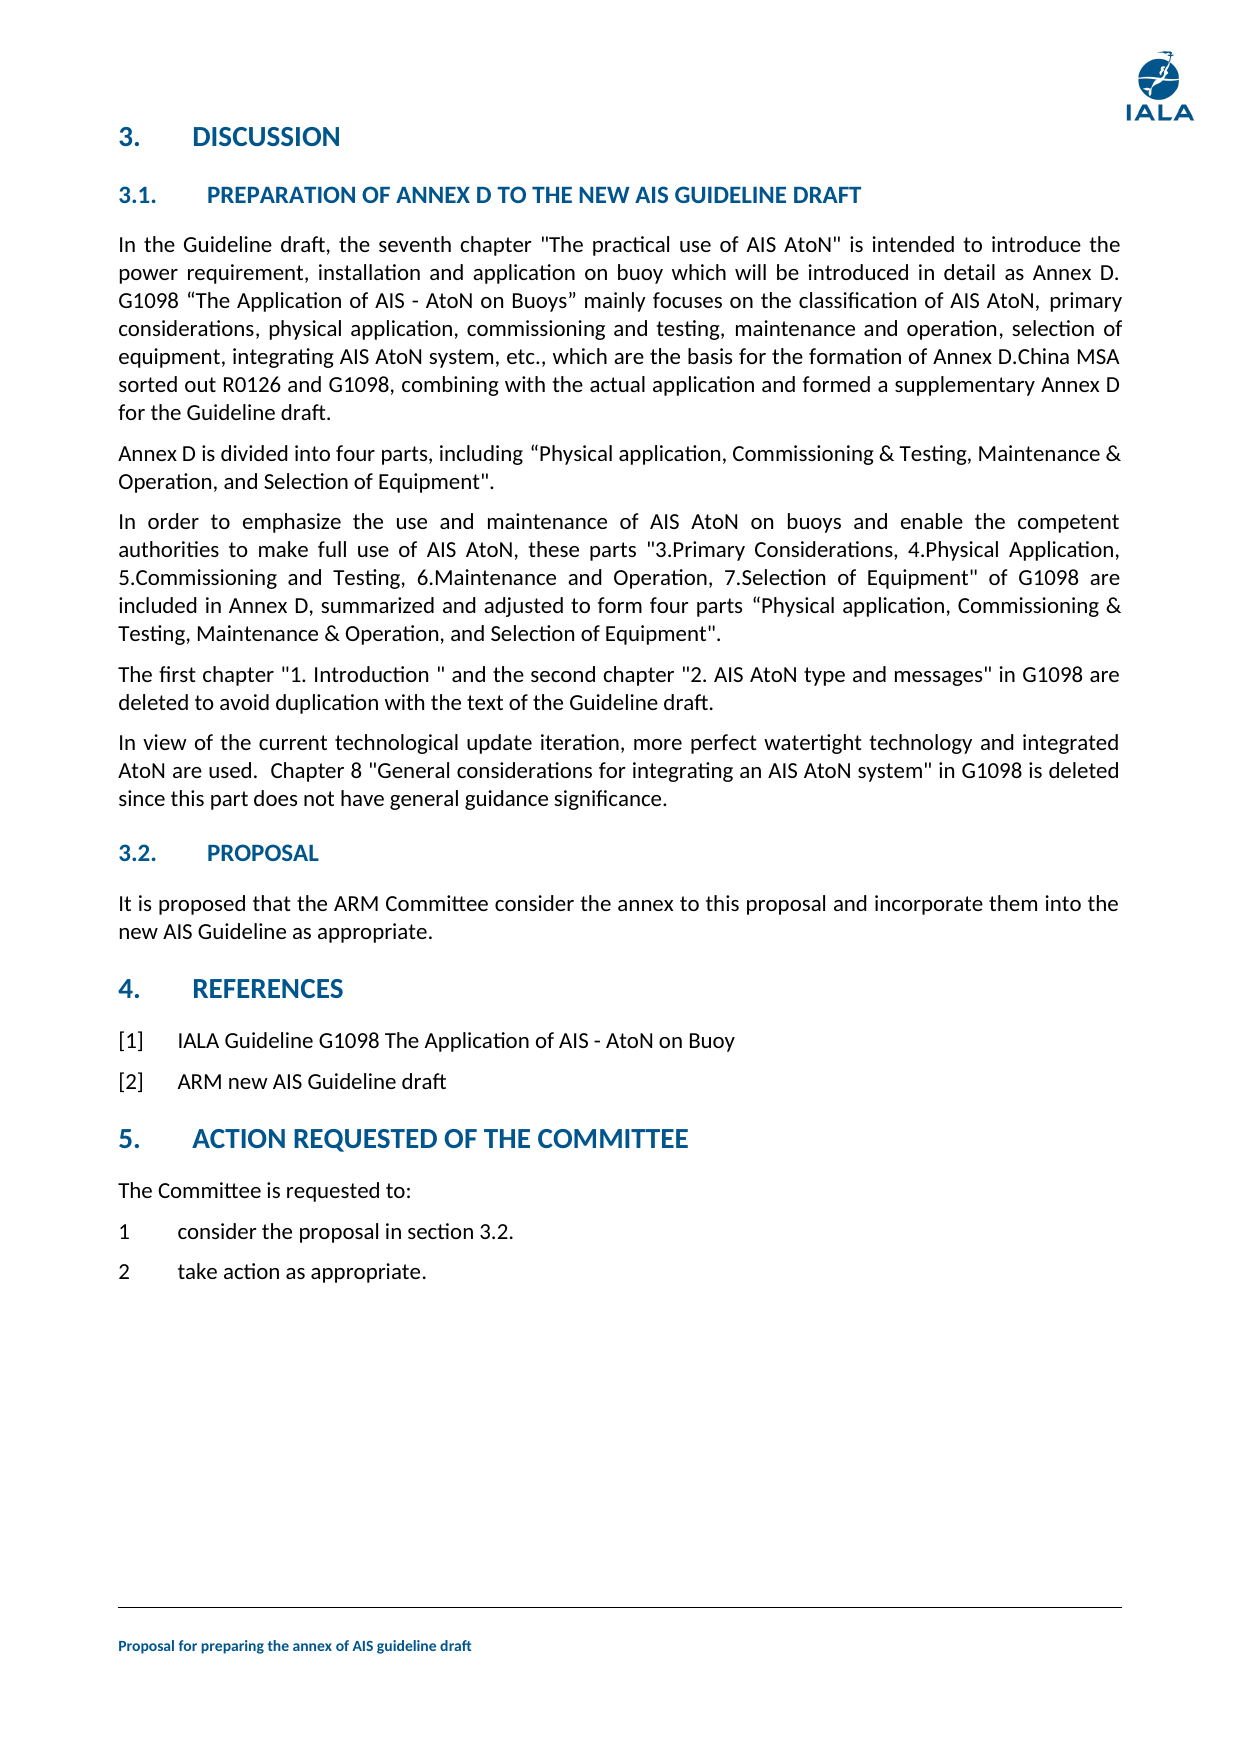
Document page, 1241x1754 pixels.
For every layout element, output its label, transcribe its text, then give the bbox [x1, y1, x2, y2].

text It is proposed that the ARM Committee consider the annex to this proposal and incorporate them into the new AIS Guideline as appropriate. [118, 889, 1122, 945]
list IALA Guideline G1098 The Application of AIS - AtoN on Buoy [118, 1026, 1122, 1054]
list consider the proposal in section 3.2. [118, 1217, 1122, 1245]
text In the Guideline draft, the seventh chapter "The practical use of AIS AtoN" is intended to introduce the power requirement, installation and application on buoy which will be introduced in detail as Annex D. G1098 “The Application of AIS - AtoN on Buoys” mainly focuses on the classification of AIS AtoN, primary considerations, physical application, commissioning and testing, maintenance and operation, selection of equipment, integrating AIS AtoN system, etc., which are the basis for the formation of Annex D.China MSA sorted out R0126 and G1098, combining with the actual application and formed a supplementary Annex D for the Guideline draft. [118, 230, 1122, 426]
subtitle Action requested of the Committee [118, 1120, 1122, 1156]
subtitle proposal [118, 837, 1122, 868]
text The Committee is requested to: [118, 1176, 1122, 1204]
picture [1111, 43, 1206, 136]
subtitle Discussion [118, 118, 1122, 154]
text In order to emphasize the use and maintenance of AIS AtoN on buoys and enable the competent authorities to make full use of AIS AtoN, these parts "3.Primary Considerations, 4.Physical Application, 5.Commissioning and Testing, 6.Maintenance and Operation, 7.Selection of Equipment" of G1098 are included in Annex D, summarized and adjusted to form four parts “Physical application, Commissioning & Testing, Maintenance & Operation, and Selection of Equipment". [118, 507, 1122, 647]
list take action as appropriate. [118, 1257, 1122, 1285]
text The first chapter "1. Introduction " and the second chapter "2. AIS AtoN type and messages" in G1098 are deleted to avoid duplication with the text of the Guideline draft. [118, 660, 1122, 716]
subtitle References [118, 970, 1122, 1006]
list ARM new AIS Guideline draft [118, 1067, 1122, 1095]
text In view of the current technological update iteration, more perfect watertight technology and integrated AtoN are used. Chapter 8 "General considerations for integrating an AIS AtoN system" in G1098 is deleted since this part does not have general guidance significance. [118, 728, 1122, 812]
subtitle Preparation of Annex D to the new AIS guideline draft [118, 179, 1122, 209]
text Annex D is divided into four parts, including “Physical application, Commissioning & Testing, Maintenance & Operation, and Selection of Equipment". [118, 439, 1122, 495]
